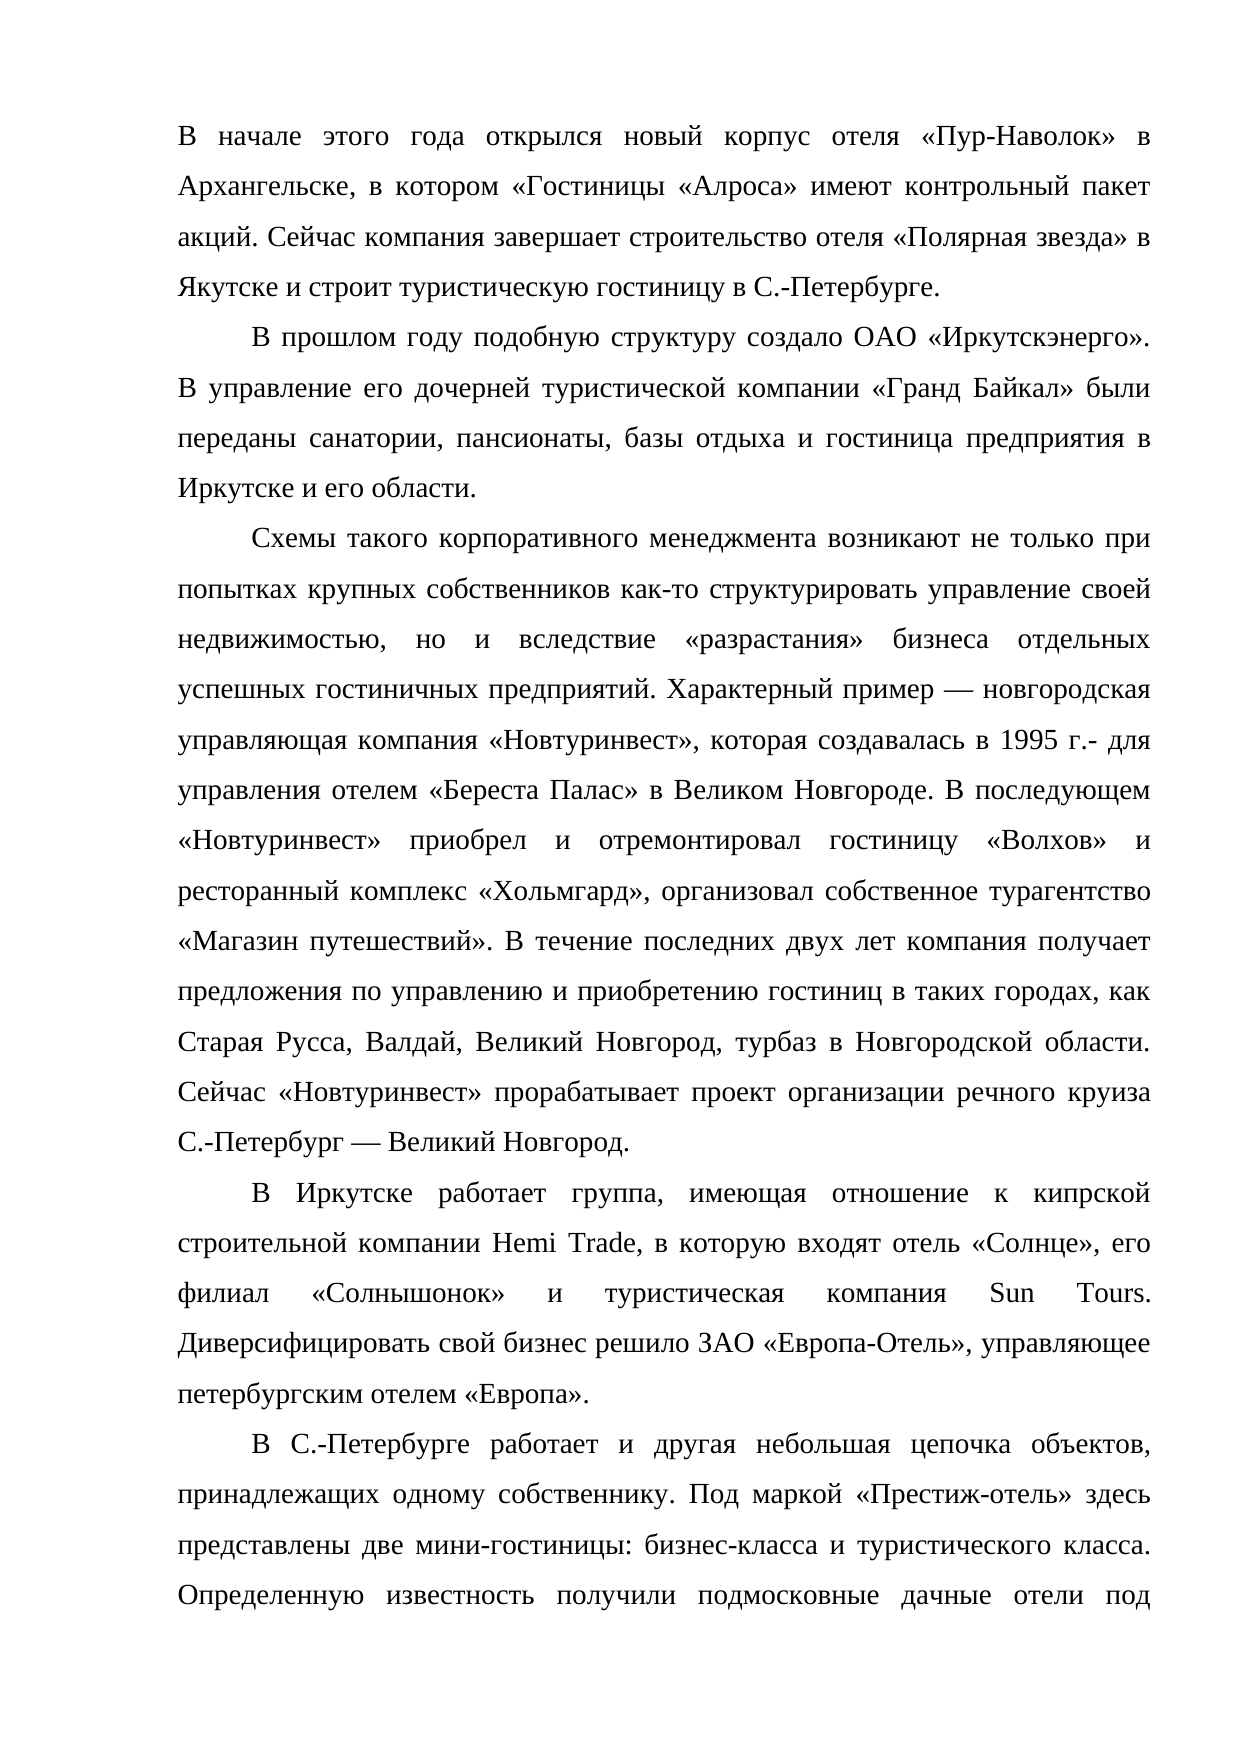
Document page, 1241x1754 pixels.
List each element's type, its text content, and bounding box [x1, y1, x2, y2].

text В прошлом году подобную структуру создало ОАО «Иркутскэнерго». В управление его дочерней туристической компании «Гранд Байкал» были переданы санатории, пансионаты, базы отдыха и гостиница предприятия в Иркутске и его области. [177, 319, 1152, 504]
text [177, 1426, 1152, 1611]
text Схемы такого корпоративного менеджмента возникают не только при попытках крупных собственников как-то структурировать управление своей недвижимостью, но и вследствие «разрастания» бизнеса отдельных успешных гостиничных предприятий. Характерный пример — новгородская управляющая компания «Новтуринвест», которая создавалась в .- для управления отелем «Береста Палас» в Великом Новгороде. В последующем «Новтуринвест» приобрел и отремонтировал гостиницу «Волхов» и ресторанный комплекс «Хольмгард», организовал собственное турагентство «Магазин путешествий». В течение последних двух лет компания получает предложения по управлению и приобретению гостиниц в таких городах, как Старая Русса, Валдай, Великий Новгород, турбаз в Новгородской области. Сейчас «Новтуринвест» прорабатывает проект организации речного круиза С.-Петербург — Великий Новгород. [177, 521, 1152, 1158]
text В Иркутске работает группа, имеющая отношение к кипрской строительной компании Hemi Trade, в которую входят отель «Солнце», его филиал «Солнышонок» и туристическая компания Sun Tours. Диверсифицировать свой бизнес решило ЗАО «Европа-Отель», управляющее петербургским отелем «Европа». [177, 1175, 1152, 1409]
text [177, 118, 1152, 303]
